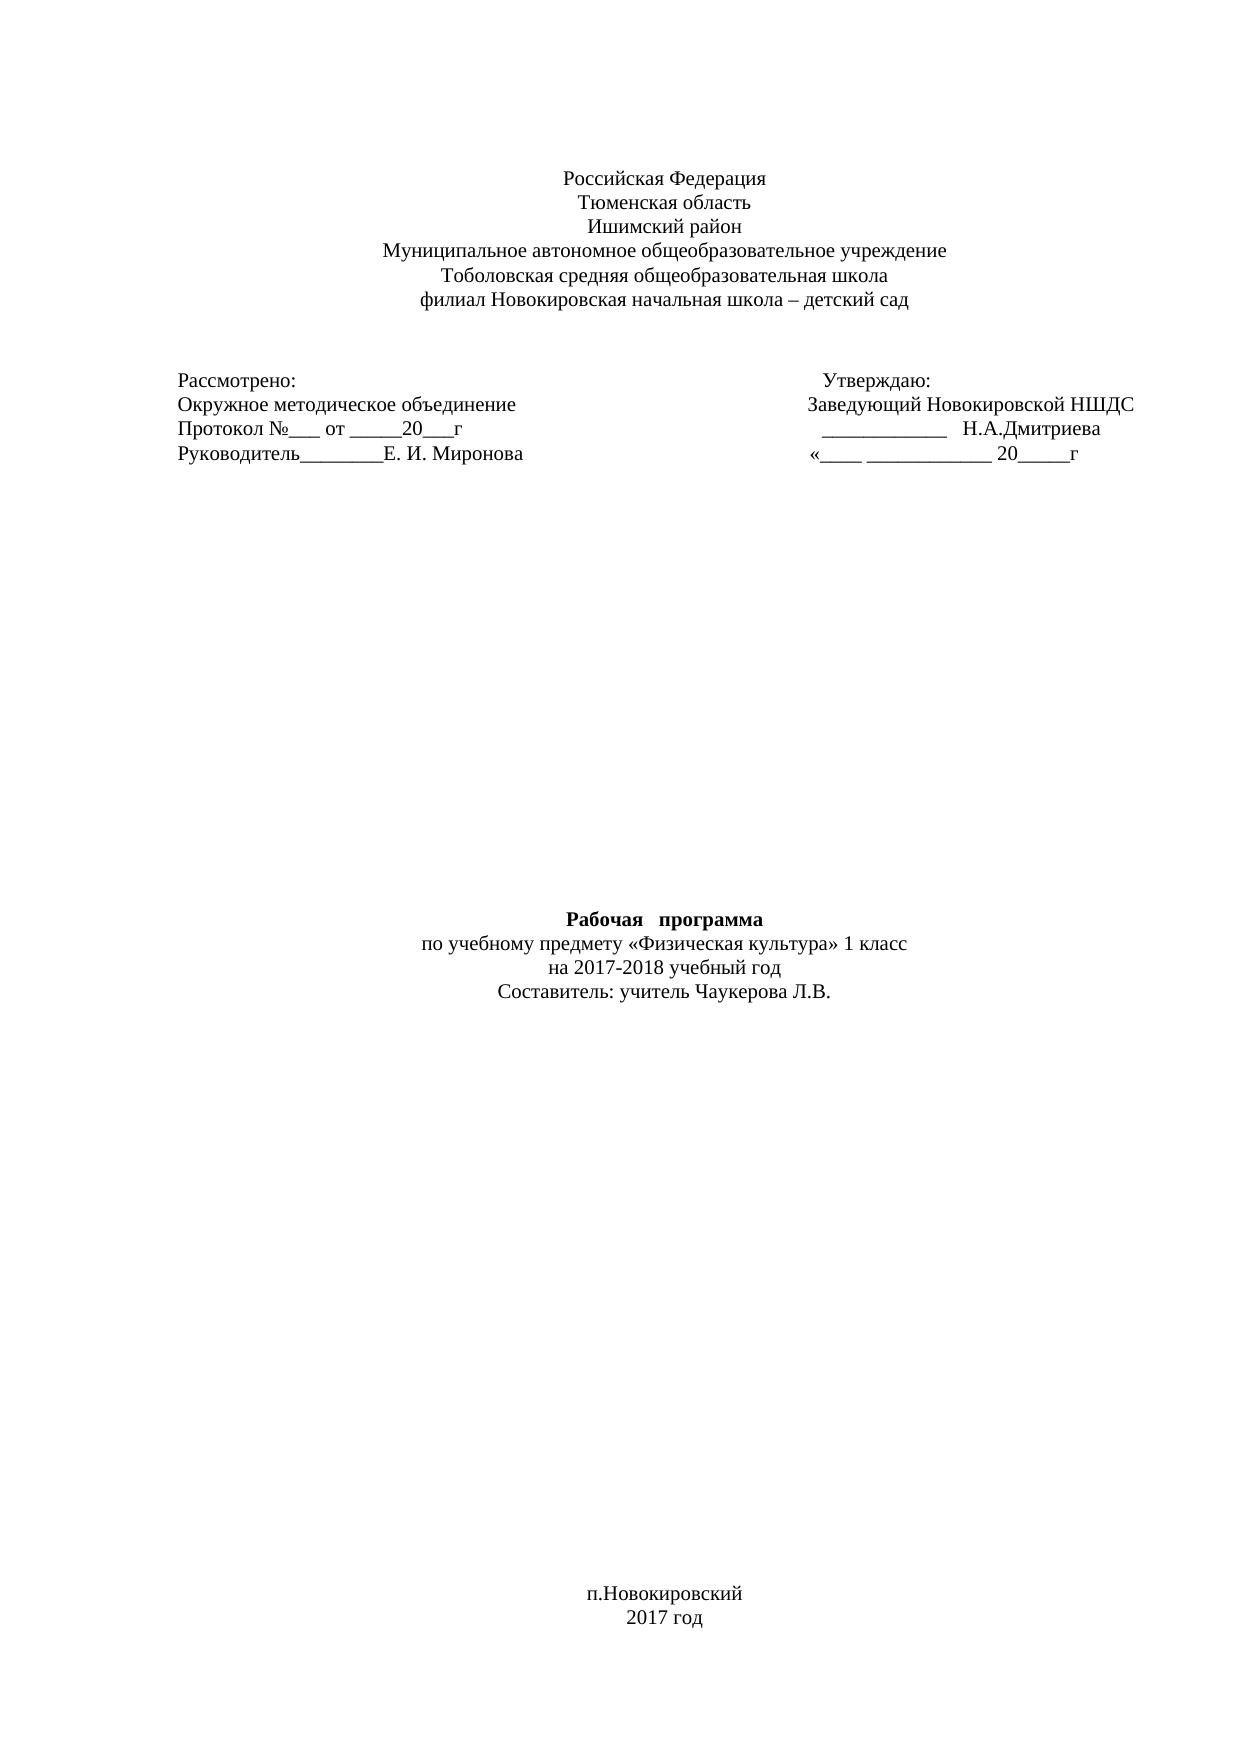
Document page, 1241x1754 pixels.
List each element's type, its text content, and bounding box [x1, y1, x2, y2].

text Российская Федерация [177, 166, 1152, 190]
text Ишимский район [177, 214, 1152, 238]
text Составитель: учитель Чаукерова Л.В. [177, 979, 1152, 1003]
text по учебному предмету «Физическая культура» 1 класс [177, 931, 1152, 955]
text филиал Новокировская начальная школа – детский сад [177, 287, 1152, 311]
text Муниципальное автономное общеобразовательное учреждение [177, 238, 1152, 262]
text Рассмотрено: Утверждаю: [177, 368, 1152, 392]
text Тюменская область [177, 190, 1152, 214]
text Протокол №___ от _____20___г ____________ Н.А.Дмитриева [177, 416, 1152, 440]
text п.Новокировский [177, 1581, 1152, 1605]
text на 2017-2018 учебный год [177, 955, 1152, 979]
text Окружное методическое объединение Заведующий Новокировской НШДС [177, 392, 1152, 416]
text 2017 год [177, 1605, 1152, 1629]
text Руководитель________Е. И. Миронова «____ ____________ 20_____г [177, 440, 1152, 464]
text Тоболовская средняя общеобразовательная школа [177, 262, 1152, 287]
text Рабочая программа [177, 907, 1152, 931]
